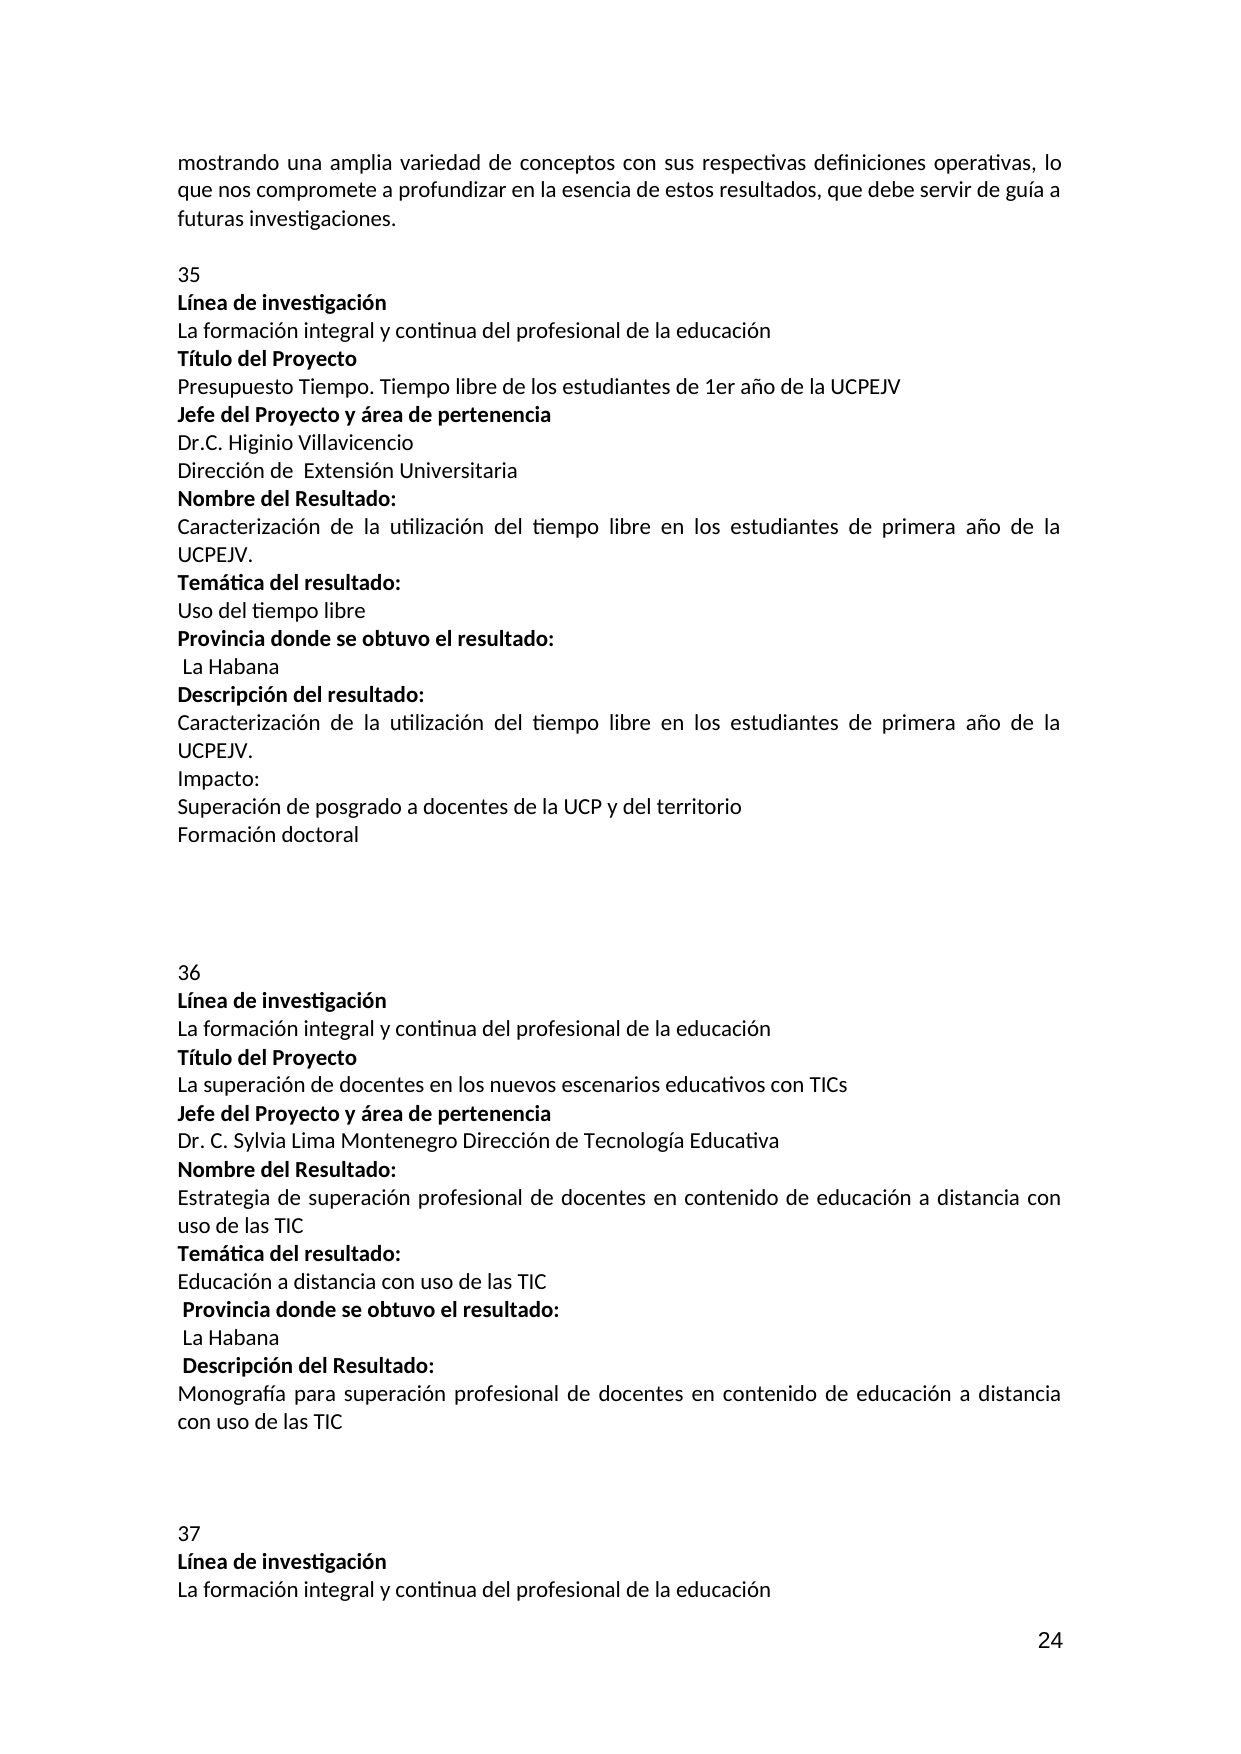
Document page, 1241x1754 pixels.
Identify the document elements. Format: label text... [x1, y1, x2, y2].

text Dr. C. Sylvia Lima Montenegro Dirección de Tecnología Educativa [177, 1127, 1063, 1155]
text Descripción del Resultado: [177, 1351, 1063, 1379]
text La formación integral y continua del profesional de la educación [177, 316, 1063, 344]
text Provincia donde se obtuvo el resultado: [177, 1295, 1063, 1323]
text Nombre del Resultado: [177, 484, 1063, 512]
text Monografía para superación profesional de docentes en contenido de educación a distancia con uso de las TIC [177, 1379, 1063, 1435]
text Caracterización de la utilización del tiempo libre en los estudiantes de primera año de la UCPEJV. [177, 512, 1063, 568]
text 36 [177, 958, 1063, 987]
text Jefe del Proyecto y área de pertenencia [177, 400, 1063, 428]
text Uso del tiempo libre [177, 596, 1063, 624]
text Presupuesto Tiempo. Tiempo libre de los estudiantes de 1er año de la UCPEJV [177, 372, 1063, 400]
text La formación integral y continua del profesional de la educación [177, 1575, 1063, 1603]
text Caracterización de la utilización del tiempo libre en los estudiantes de primera año de la UCPEJV. [177, 708, 1063, 764]
text Impacto: [177, 764, 1063, 792]
text Línea de investigación [177, 288, 1063, 316]
text Línea de investigación [177, 1547, 1063, 1575]
text Título del Proyecto [177, 1043, 1063, 1071]
text 37 [177, 1519, 1063, 1547]
text La Habana [177, 1323, 1063, 1351]
text Temática del resultado: [177, 1239, 1063, 1267]
text 35 [177, 260, 1063, 288]
text La superación de docentes en los nuevos escenarios educativos con TICs [177, 1071, 1063, 1099]
text Descripción del resultado: [177, 680, 1063, 708]
text Jefe del Proyecto y área de pertenencia [177, 1099, 1063, 1127]
text Educación a distancia con uso de las TIC [177, 1267, 1063, 1295]
text Línea de investigación [177, 987, 1063, 1014]
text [177, 148, 1063, 232]
text Nombre del Resultado: [177, 1155, 1063, 1183]
text Superación de posgrado a docentes de la UCP y del territorio [177, 792, 1063, 820]
text La Habana [177, 652, 1063, 680]
text Estrategia de superación profesional de docentes en contenido de educación a distancia con uso de las TIC [177, 1183, 1063, 1239]
text La formación integral y continua del profesional de la educación [177, 1014, 1063, 1043]
text Temática del resultado: [177, 568, 1063, 596]
text Provincia donde se obtuvo el resultado: [177, 624, 1063, 652]
text Formación doctoral [177, 820, 1063, 848]
text Título del Proyecto [177, 344, 1063, 372]
text Dr.C. Higinio Villavicencio [177, 428, 1063, 456]
text Dirección de Extensión Universitaria [177, 456, 1063, 484]
